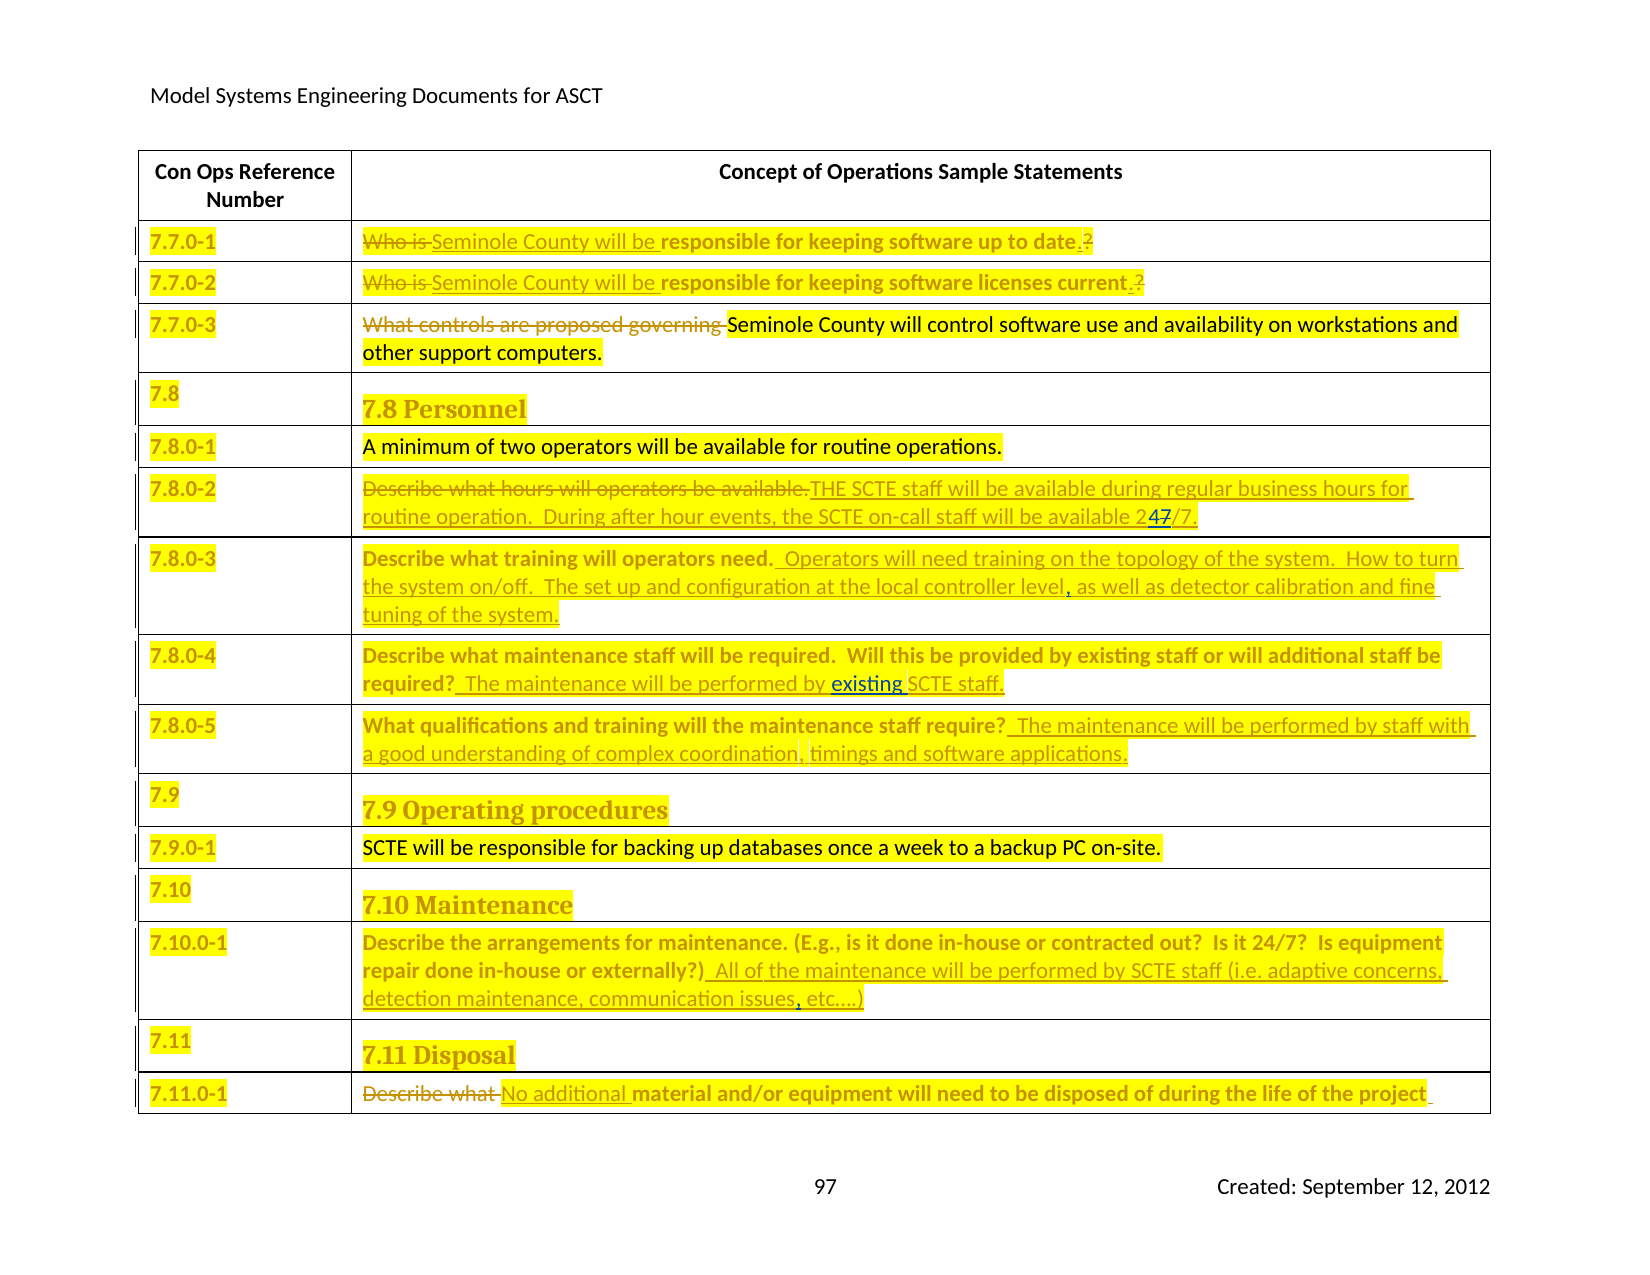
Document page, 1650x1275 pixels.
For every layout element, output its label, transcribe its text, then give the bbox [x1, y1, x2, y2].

table_cell Describe the arrangements for maintenance. (E.g., is it done in-house or contracted out? Is it 24/7? Is equipment repair done in-house or externally?) [352, 922, 1490, 1018]
table_cell 7.10 [139, 869, 351, 921]
table_cell 7.8.0-4 [139, 635, 351, 704]
table_cell 7.8 Personnel [352, 373, 1490, 425]
table_cell 7.8.0-2 [139, 468, 351, 536]
table_cell 7.9.0-1 [139, 827, 351, 868]
table_cell [352, 468, 1490, 536]
table_header Con Ops Reference Number [139, 151, 351, 219]
table_cell 7.7.0-1 [139, 221, 351, 261]
table_header Concept of Operations Sample Statements [352, 151, 1490, 219]
table_cell 7.8.0-1 [139, 426, 351, 467]
table_cell What qualifications and training will the maintenance staff require? [352, 705, 1490, 773]
table_cell 7.7.0-2 [139, 262, 351, 303]
table_cell 7.11 [139, 1020, 351, 1071]
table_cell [352, 1073, 1490, 1113]
table_cell 7.8.0-5 [139, 705, 351, 773]
table_cell Describe what maintenance staff will be required. Will this be provided by existing staff or will additional staff be required? [352, 635, 1490, 704]
table_cell 7.11 Disposal [352, 1020, 1490, 1071]
table_cell A minimum of two operators will be available for routine operations. [352, 426, 1490, 467]
table_cell 7.8.0-3 [139, 538, 351, 634]
table_cell 7.10 Maintenance [352, 869, 1490, 921]
table_cell 7.9 [139, 774, 351, 826]
table_cell responsible for keeping software up to date [352, 221, 1490, 261]
table_cell 7.11.0-1 [139, 1073, 351, 1113]
table_cell 7.8 [139, 373, 351, 425]
table_cell SCTE will be responsible for backing up databases once a week to a backup PC on-site. [352, 827, 1490, 868]
table_cell responsible for keeping software licenses current [352, 262, 1490, 303]
table_cell 7.10.0-1 [139, 922, 351, 1018]
table_cell 7.7.0-3 [139, 304, 351, 372]
table_cell 7.9 Operating procedures [352, 774, 1490, 826]
table_cell Seminole County will control software use and availability on workstations and other support computers. [352, 304, 1490, 372]
table_cell Describe what training will operators need. [352, 538, 1490, 634]
